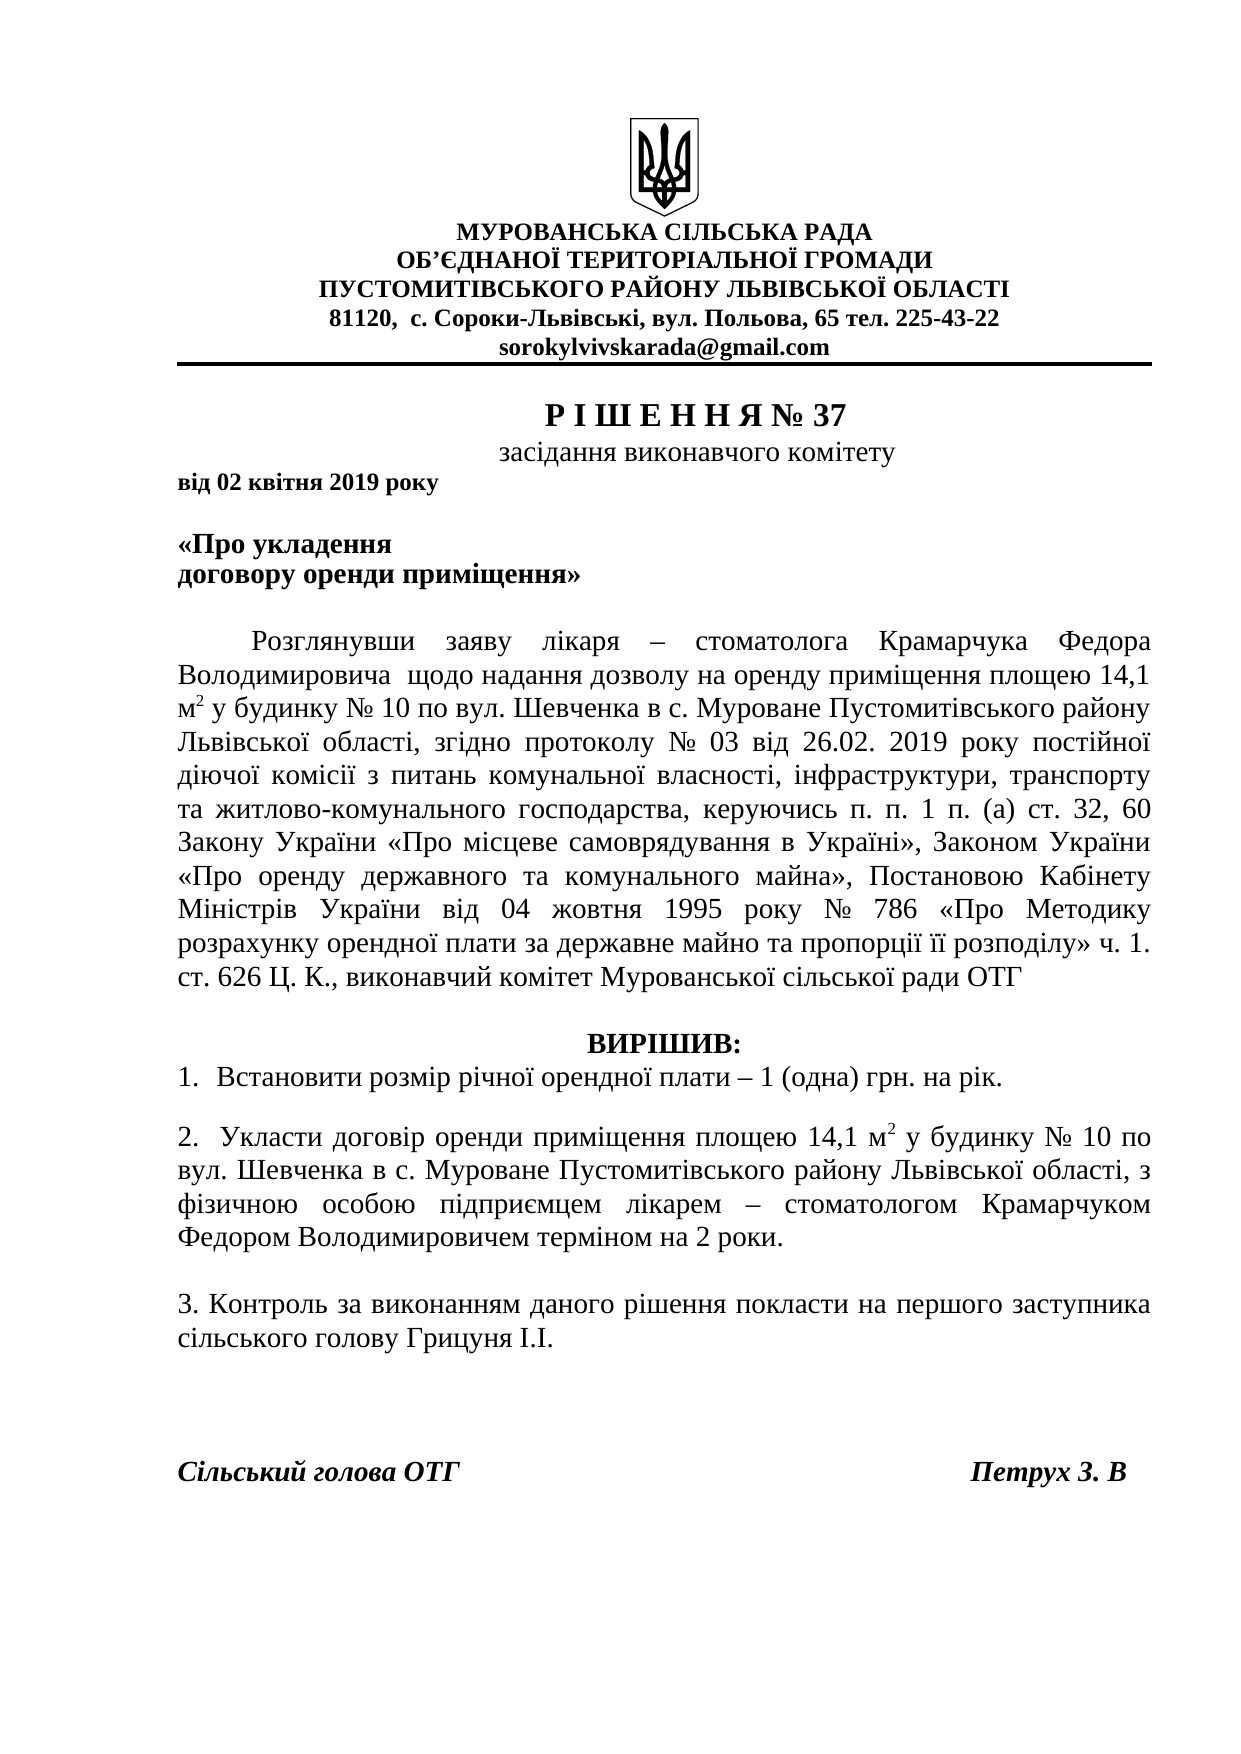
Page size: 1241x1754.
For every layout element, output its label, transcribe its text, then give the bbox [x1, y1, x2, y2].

text договору оренди приміщення» [177, 559, 1152, 590]
text Р І Ш Е Н Н Я № 37 [177, 395, 1226, 434]
text 2. Укласти договір оренди приміщення площею 14,1 м2 у будинку № 10 по вул. Шевченка в с. Муроване Пустомитівського району Львівської області, з фізичною особою підприємцем лікарем – стоматологом Крамарчуком Федором Володимировичем терміном на 2 роки. [177, 1119, 1152, 1253]
list Встановити розмір річної орендної плати – 1 (одна) грн. на рік. [177, 1059, 1152, 1093]
text ПУСТОМИТІВСЬКОГО РАЙОНУ ЛЬВІВСЬКОЇ ОБЛАСТІ [177, 274, 1152, 303]
text МУРОВАНСЬКА СІЛЬСЬКА РАДА [177, 217, 1152, 245]
text sorokylvivskarada@gmail.com [177, 332, 1152, 362]
text ОБ’ЄДНАНОЇ ТЕРИТОРІАЛЬНОЇ ГРОМАДИ [177, 245, 1152, 274]
text від 02 квітня 2019 року [177, 467, 1152, 496]
text 81120, с. Сороки-Львівські, вул. Польова, 65 тел. 225-43-22 [177, 303, 1152, 332]
text Розглянувши заяву лікаря – стоматолога Крамарчука Федора Володимировича щодо надання дозволу на оренду приміщення площею 14,1 м2 у будинку № 10 по вул. Шевченка в с. Муроване Пустомитівського району Львівської області, згідно протоколу № 03 від 26.02. 2019 року постійної діючої комісії з питань комунальної власності, інфраструктури, транспорту та житлово-комунального господарства, керуючись п. п. 1 п. (а) ст. 32, 60 Закону України «Про місцеве самоврядування в Україні», Законом України «Про оренду державного та комунального майна», Постановою Кабінету Міністрів України від 04 жовтня 1995 року № 786 «Про Методику розрахунку орендної плати за державне майно та пропорції її розподілу» ч. 1. ст. 626 Ц. К., виконавчий комітет Мурованської сільської ради ОТГ [177, 623, 1152, 992]
text «Про укладення [177, 529, 1152, 559]
text засідання виконавчого комітету [177, 434, 1226, 467]
text ВИРІШИВ: [177, 1026, 1152, 1059]
text 3. Контроль за виконанням даного рішення покласти на першого заступника сільського голову Грицуня І.І. [177, 1286, 1152, 1353]
text Сільський голова ОТГ Петрух З. В [177, 1454, 1152, 1488]
